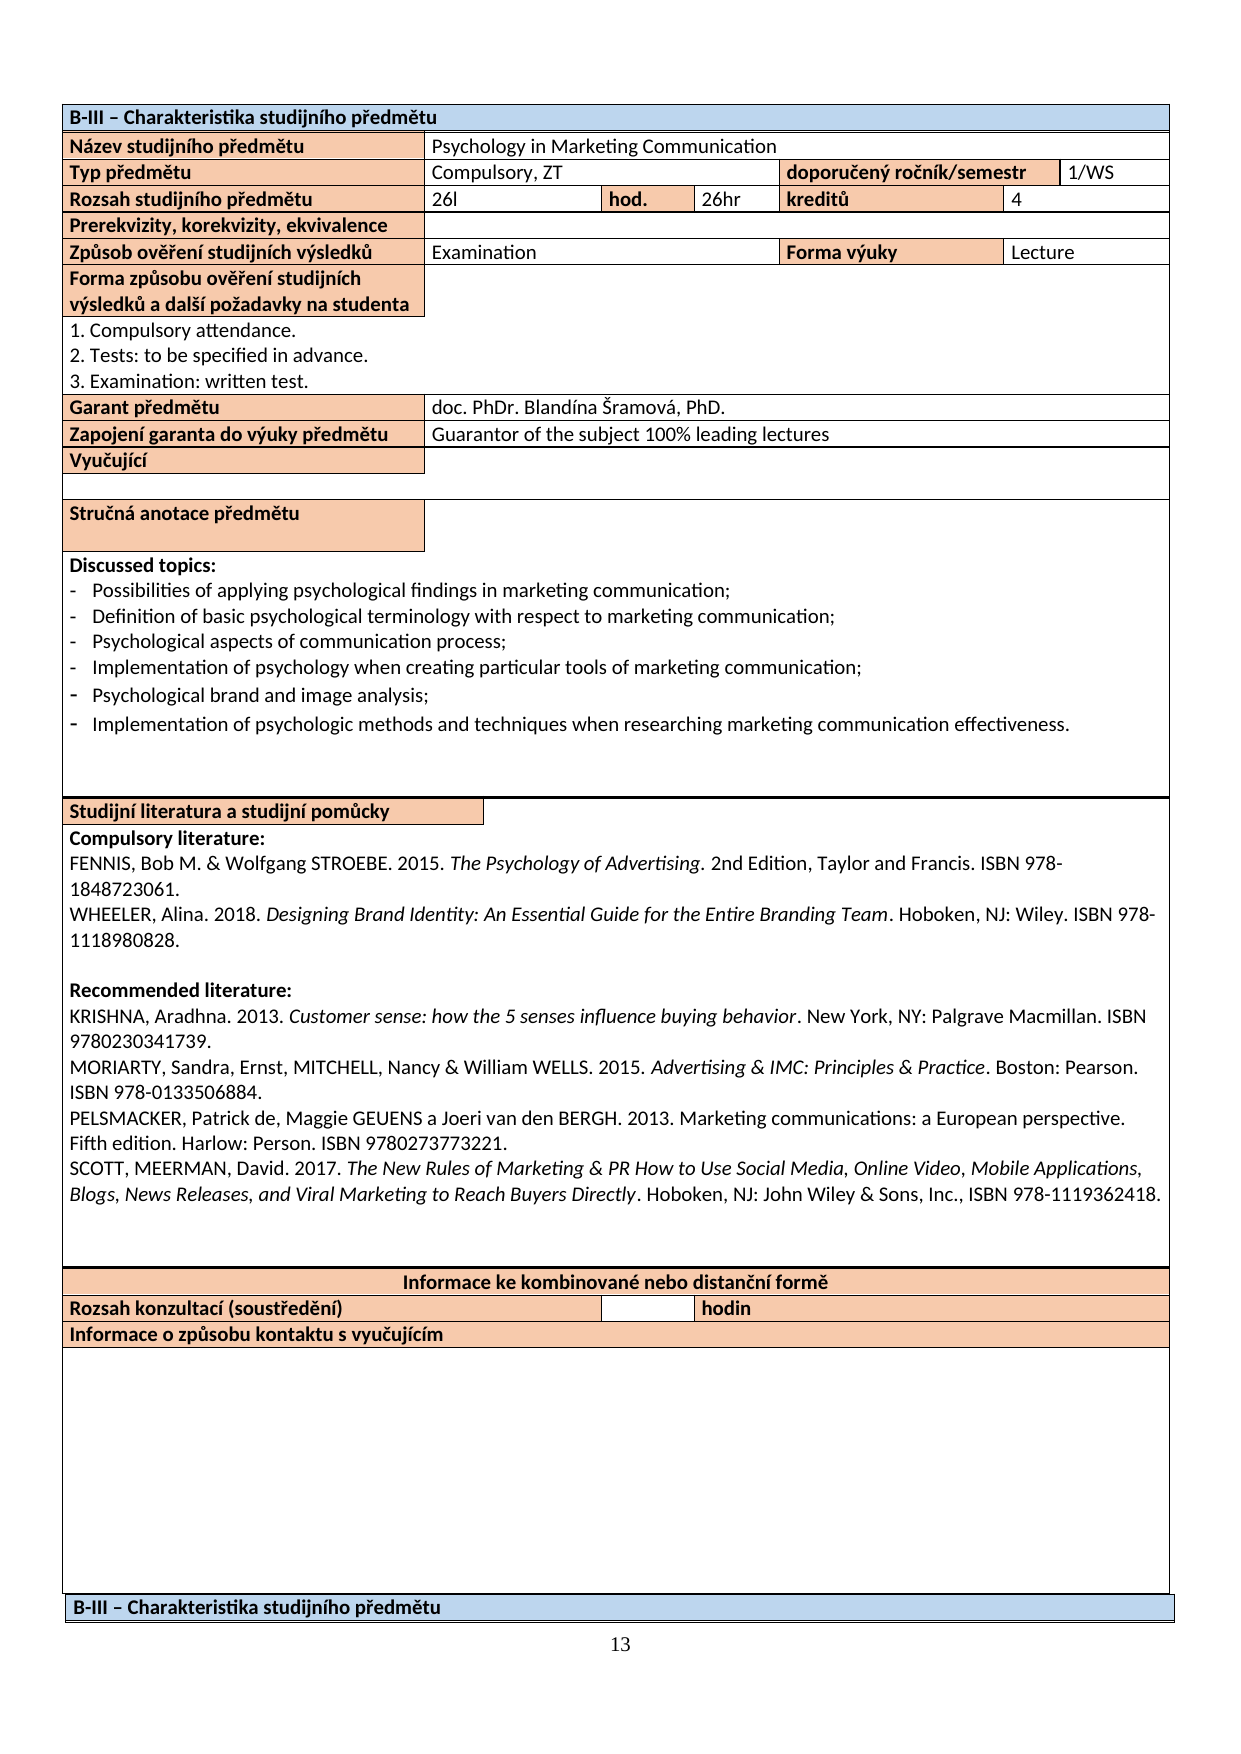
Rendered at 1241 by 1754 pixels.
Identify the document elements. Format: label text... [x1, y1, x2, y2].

table_cell Informace o způsobu kontaktu s vyučujícím [63, 1322, 1169, 1347]
table_cell hod. [602, 186, 694, 211]
table_cell Rozsah konzultací (soustředění) [63, 1296, 601, 1321]
table_cell Lecture [1004, 239, 1169, 264]
table_cell Forma výuky [780, 239, 1003, 264]
table_cell [425, 213, 1169, 238]
table_cell Vyučující [63, 448, 424, 473]
table_cell Examination [425, 239, 779, 264]
table_cell doc. PhDr. Blandína Šramová, PhD. [425, 395, 1169, 420]
table_cell 1/WS [1061, 160, 1169, 185]
table_cell Prerekvizity, korekvizity, ekvivalence [63, 213, 424, 238]
table_cell Discussed topics: Possibilities of applying psychological findings in marketing communication; Definition of basic psychological terminology with respect to marketing communication; Psychological aspects of communication process; Implementation of psychology when creating particular tools of marketing communication; Psychological brand and image analysis; Implementation of psychologic methods and techniques when researching marketing communication effectiveness. [63, 551, 1169, 796]
table_cell [63, 1348, 1169, 1592]
table_cell Typ předmětu [63, 160, 424, 185]
table_header B-III – Charakteristika studijního předmětu [66, 1595, 1174, 1620]
table_cell Rozsah studijního předmětu [63, 186, 424, 211]
table_cell Studijní literatura a studijní pomůcky [63, 799, 483, 824]
table_cell [425, 448, 1169, 473]
table_cell doporučený ročník/semestr [780, 160, 1059, 185]
table_cell 26l [425, 186, 601, 211]
table_cell Forma způsobu ověření studijních výsledků a další požadavky na studenta [63, 265, 424, 316]
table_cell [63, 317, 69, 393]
table_cell Compulsory literature: FENNIS, Bob M. & Wolfgang STROEBE. 2015. The Psychology of Advertising. 2nd Edition, Taylor and Francis. ISBN 978-1848723061. WHEELER, Alina. 2018. Designing Brand Identity: An Essential Guide for the Entire Branding Team. Hoboken, NJ: Wiley. ISBN 978-1118980828. Recommended literature: KRISHNA, Aradhna. 2013. Customer sense: how the 5 senses influence buying behavior. New York, NY: Palgrave Macmillan. ISBN 9780230341739. MORIARTY, Sandra, Ernst, MITCHELL, Nancy & William WELLS. 2015. Advertising & IMC: Principles & Practice. Boston: Pearson. ISBN 978-0133506884. PELSMACKER, Patrick de, Maggie GEUENS a Joeri van den BERGH. 2013. Marketing communications: a European perspective. Fifth edition. Harlow: Person. ISBN 9780273773221. SCOTT, MEERMAN, David. 2017. The New Rules of Marketing & PR How to Use Social Media, Online Video, Mobile Applications, Blogs, News Releases, and Viral Marketing to Reach Buyers Directly. Hoboken, NJ: John Wiley & Sons, Inc., ISBN 978-1119362418. [63, 824, 1169, 1266]
table_cell hodin [695, 1296, 1169, 1321]
table_cell 4 [1004, 186, 1169, 211]
table_cell Stručná anotace předmětu [63, 500, 424, 551]
table_header B-III – Charakteristika studijního předmětu [63, 105, 1169, 130]
table_cell Psychology in Marketing Communication [425, 133, 1169, 158]
table_cell [63, 473, 1169, 499]
table_cell Compulsory, ZT [425, 160, 779, 185]
table_cell [602, 1296, 694, 1321]
table_cell [425, 265, 1169, 316]
table_cell 1. Compulsory attendance. 2. Tests: to be specified in advance. 3. Examination: written test. [296, 316, 1169, 393]
table_cell kreditů [780, 186, 1003, 211]
table_cell 26hr [695, 186, 779, 211]
table_cell [425, 500, 1169, 551]
table_cell Informace ke kombinované nebo distanční formě [63, 1269, 1169, 1294]
table_cell Guarantor of the subject 100% leading lectures [425, 421, 1169, 446]
table_cell [484, 799, 1169, 824]
table_cell Garant předmětu [63, 395, 424, 420]
table_cell Zapojení garanta do výuky předmětu [63, 421, 424, 446]
table_cell Způsob ověření studijních výsledků [63, 239, 424, 264]
table_cell Název studijního předmětu [63, 133, 424, 158]
